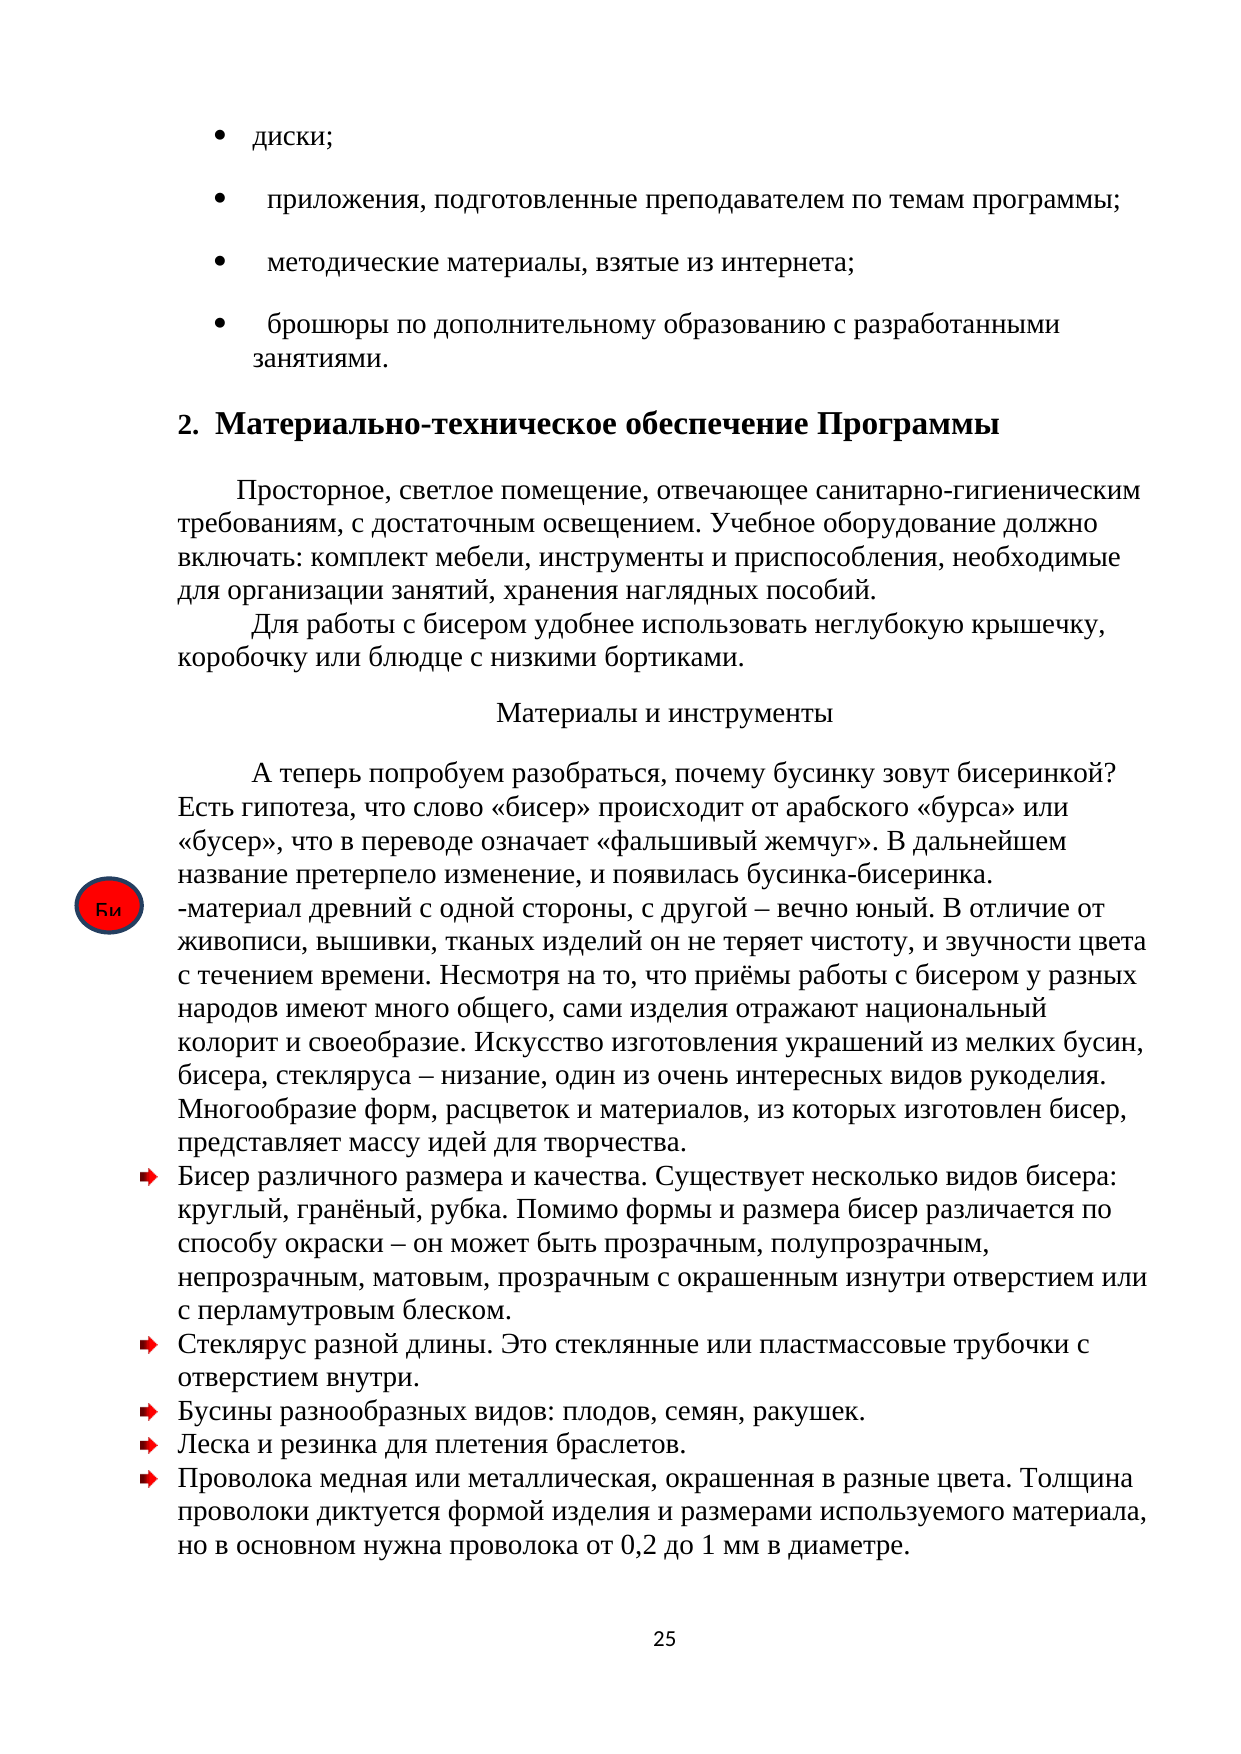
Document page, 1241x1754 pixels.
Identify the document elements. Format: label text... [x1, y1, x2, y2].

picture [140, 1470, 158, 1488]
text Просторное, светлое помещение, отвечающее санитарно-гигиеническим требованиям, с достаточным освещением. Учебное оборудование должно включать: комплект мебели, инструменты и приспособления, необходимые для организации занятий, хранения наглядных пособий. [177, 472, 1152, 606]
list Бусины разнообразных видов: плодов, семян, ракушек. [140, 1393, 1152, 1426]
list -материал древний с одной стороны, с другой – вечно юный. В отличие от живописи, вышивки, тканых изделий он не теряет чистоту, и звучности цвета с течением времени. Несмотря на то, что приёмы работы с бисером у разных народов имеют много общего, сами изделия отражают национальный колорит и своеобразие. Искусство изготовления украшений из мелких бусин, бисера, стекляруса – низание, один из очень интересных видов рукоделия. Многообразие форм, расцветок и материалов, из которых изготовлен бисер, представляет массу идей для творчества. [177, 890, 1152, 1158]
list Леска и резинка для плетения браслетов. [140, 1426, 1152, 1460]
list брошюры по дополнительному образованию с разработанными занятиями. [215, 307, 1152, 374]
picture [140, 1403, 158, 1421]
list Бисер различного размера и качества. Существует несколько видов бисера: круглый, гранёный, рубка. Помимо формы и размера бисер различается по способу окраски – он может быть прозрачным, полупрозрачным, непрозрачным, матовым, прозрачным с окрашенным изнутри отверстием или с перламутровым блеском. [140, 1158, 1152, 1326]
list Материально-техническое обеспечение Программы [177, 403, 1152, 441]
list А теперь попробуем разобраться, почему бусинку зовут бисеринкой? Есть гипотеза, что слово «бисер» происходит от арабского «бурса» или «бусер», что в переводе означает «фальшивый жемчуг». В дальнейшем название претерпело изменение, и появилась бусинка-бисеринка. [177, 756, 1152, 890]
list Стеклярус разной длины. Это стеклянные или пластмассовые трубочки с отверстием внутри. [140, 1326, 1152, 1393]
picture [140, 1437, 158, 1454]
list Проволока медная или металлическая, окрашенная в разные цвета. Толщина проволоки диктуется формой изделия и размерами используемого материала, но в основном нужна проволока от 0,2 до 1 мм в диаметре. [140, 1460, 1152, 1561]
text Для работы с бисером удобнее использовать неглубокую крышечку, коробочку или блюдце с низкими бортиками. [177, 606, 1152, 673]
text Материалы и инструменты [177, 695, 1152, 728]
picture [140, 1168, 158, 1186]
list методические материалы, взятые из интернета; [215, 244, 1152, 277]
picture [140, 1336, 158, 1354]
list диски; [215, 118, 1152, 152]
list приложения, подготовленные преподавателем по темам программы; [215, 181, 1152, 214]
